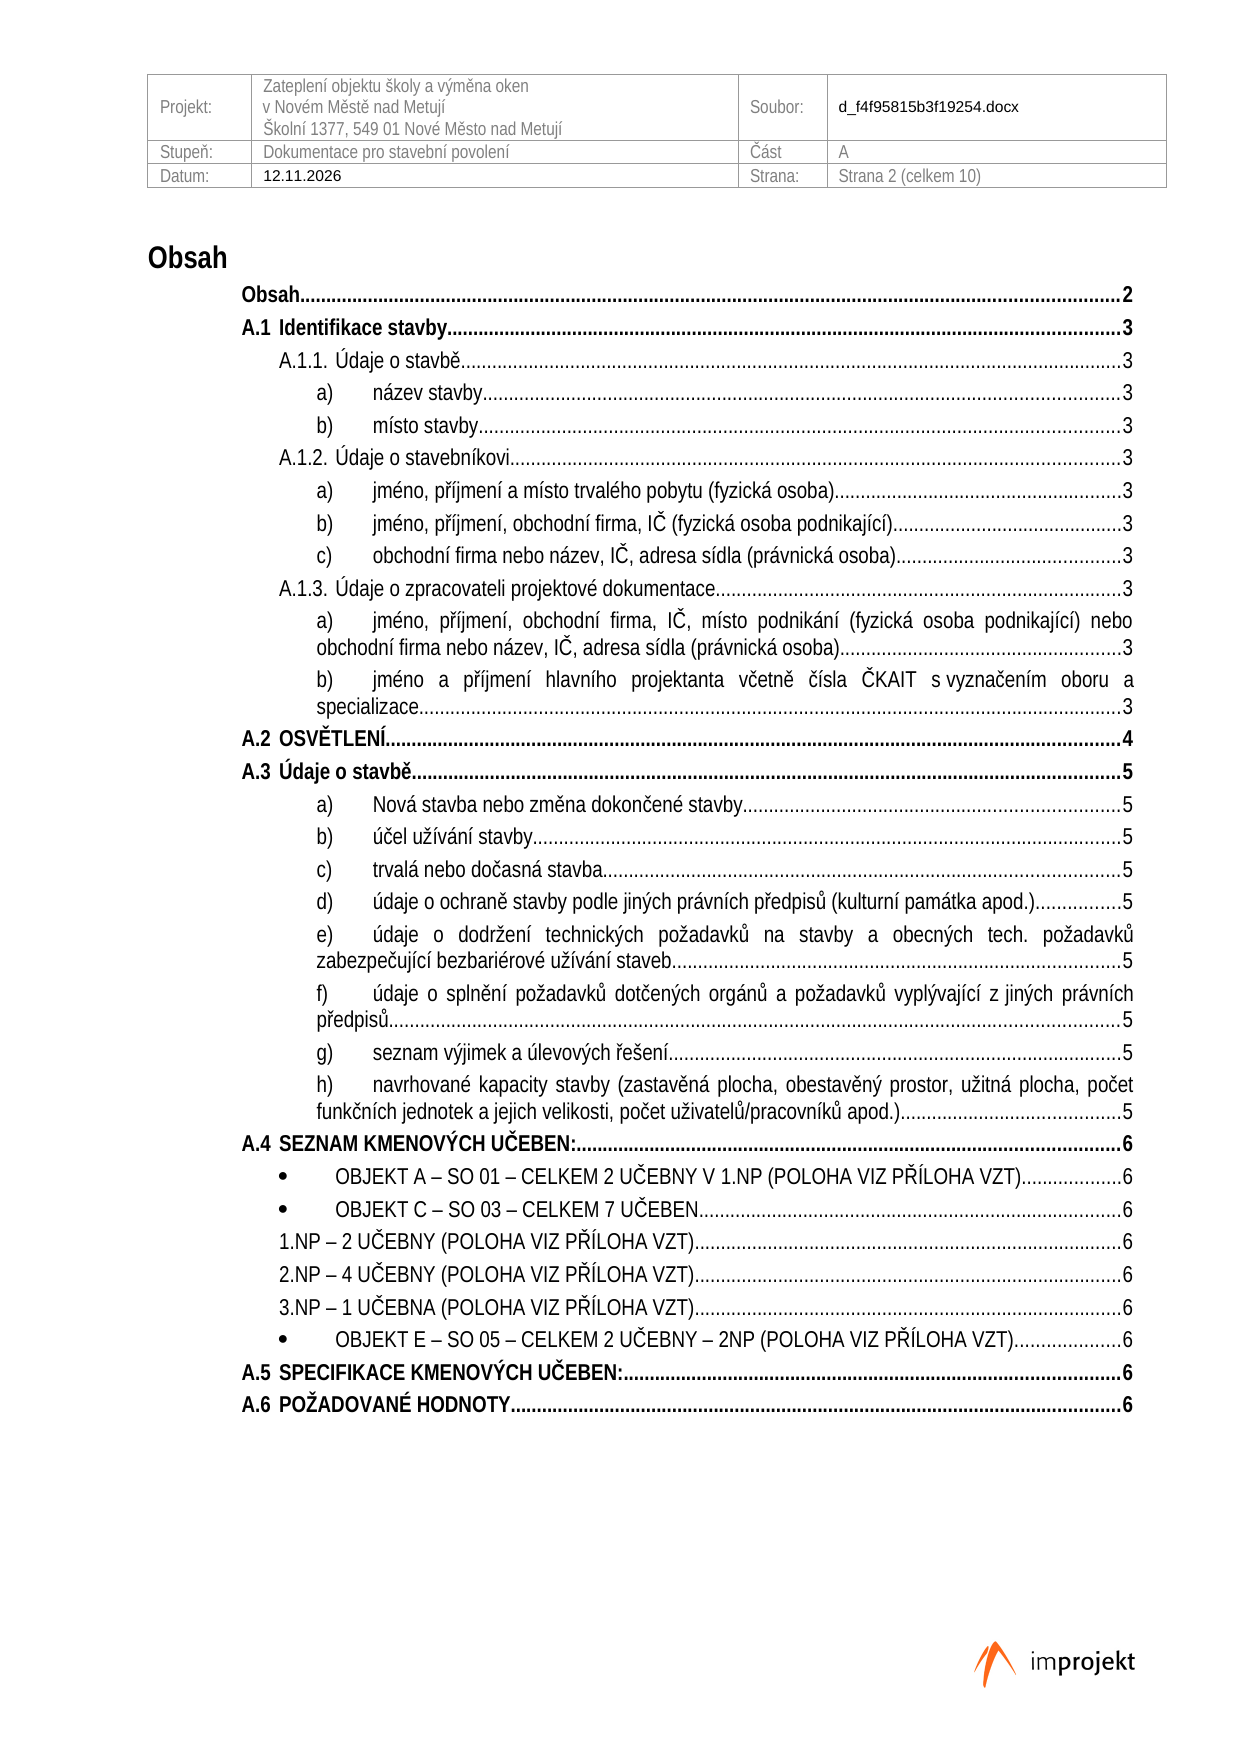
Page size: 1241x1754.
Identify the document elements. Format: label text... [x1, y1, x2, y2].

text  OBJEKT E – SO 05 – CELKEM 2 UČEBNY – 2NP (POLOHA VIZ PŘÍLOHA VZT) 6 [279, 1326, 1134, 1352]
text 1.NP – 2 UČEBNY (POLOHA VIZ PŘÍLOHA VZT) 6 [279, 1228, 1134, 1254]
text a) jméno, příjmení, obchodní firma, IČ, místo podnikání (fyzická osoba podnikající) nebo obchodní firma nebo název, IČ, adresa sídla (právnická osoba) 3 [316, 607, 1134, 660]
text b) místo stavby 3 [316, 412, 1134, 438]
text A.1.3. Údaje o zpracovateli projektové dokumentace 3 [279, 575, 1134, 601]
text c) trvalá nebo dočasná stavba 5 [316, 856, 1134, 882]
text A.4 SEZNAM KMENOVÝCH UČEBEN: 6 [241, 1130, 1134, 1157]
text A.2 OSVĚTLENÍ 4 [241, 725, 1134, 752]
text b) jméno, příjmení, obchodní firma, IČ (fyzická osoba podnikající) 3 [316, 509, 1134, 536]
text h) navrhované kapacity stavby (zastavěná plocha, obestavěný prostor, užitná plocha, počet funkčních jednotek a jejich velikosti, počet uživatelů/pracovníků apod.) 5 [316, 1071, 1134, 1124]
text 2.NP – 4 UČEBNY (POLOHA VIZ PŘÍLOHA VZT) 6 [279, 1261, 1134, 1287]
text 3.NP – 1 UČEBNA (POLOHA VIZ PŘÍLOHA VZT) 6 [279, 1293, 1134, 1320]
text A.3 Údaje o stavbě 5 [241, 758, 1134, 784]
picture [972, 1639, 1137, 1689]
text  OBJEKT A – SO 01 – CELKEM 2 UČEBNY V 1.NP (POLOHA VIZ PŘÍLOHA VZT) 6 [279, 1163, 1134, 1189]
text A.1 Identifikace stavby 3 [241, 314, 1134, 340]
text A.6 POŽADOVANÉ HODNOTY 6 [241, 1391, 1134, 1418]
text b) účel užívání stavby 5 [316, 823, 1134, 849]
text a) jméno, příjmení a místo trvalého pobytu (fyzická osoba) 3 [316, 477, 1134, 503]
text c) obchodní firma nebo název, IČ, adresa sídla (právnická osoba) 3 [316, 542, 1134, 568]
text b) jméno a příjmení hlavního projektanta včetně čísla ČKAIT s vyznačením oboru a specializace 3 [316, 666, 1134, 719]
text e) údaje o dodržení technických požadavků na stavby a obecných tech. požadavků zabezpečující bezbariérové užívání staveb 5 [316, 921, 1134, 974]
text a) Nová stavba nebo změna dokončené stavby 5 [316, 791, 1134, 817]
text d) údaje o ochraně stavby podle jiných právních předpisů (kulturní památka apod.) 5 [316, 888, 1134, 915]
text A.1.1. Údaje o stavbě 3 [279, 347, 1134, 373]
text  OBJEKT C – SO 03 – CELKEM 7 UČEBEN 6 [279, 1196, 1134, 1222]
text Obsah 2 [241, 281, 1134, 308]
text A.1.2. Údaje o stavebníkovi 3 [279, 444, 1134, 471]
subtitle Obsah [148, 239, 1134, 275]
text g) seznam výjimek a úlevových řešení 5 [316, 1039, 1134, 1065]
text A.5 SPECIFIKACE KMENOVÝCH UČEBEN: 6 [241, 1359, 1134, 1385]
text f) údaje o splnění požadavků dotčených orgánů a požadavků vyplývající z jiných právních předpisů 5 [316, 980, 1134, 1033]
text a) název stavby 3 [316, 379, 1134, 406]
